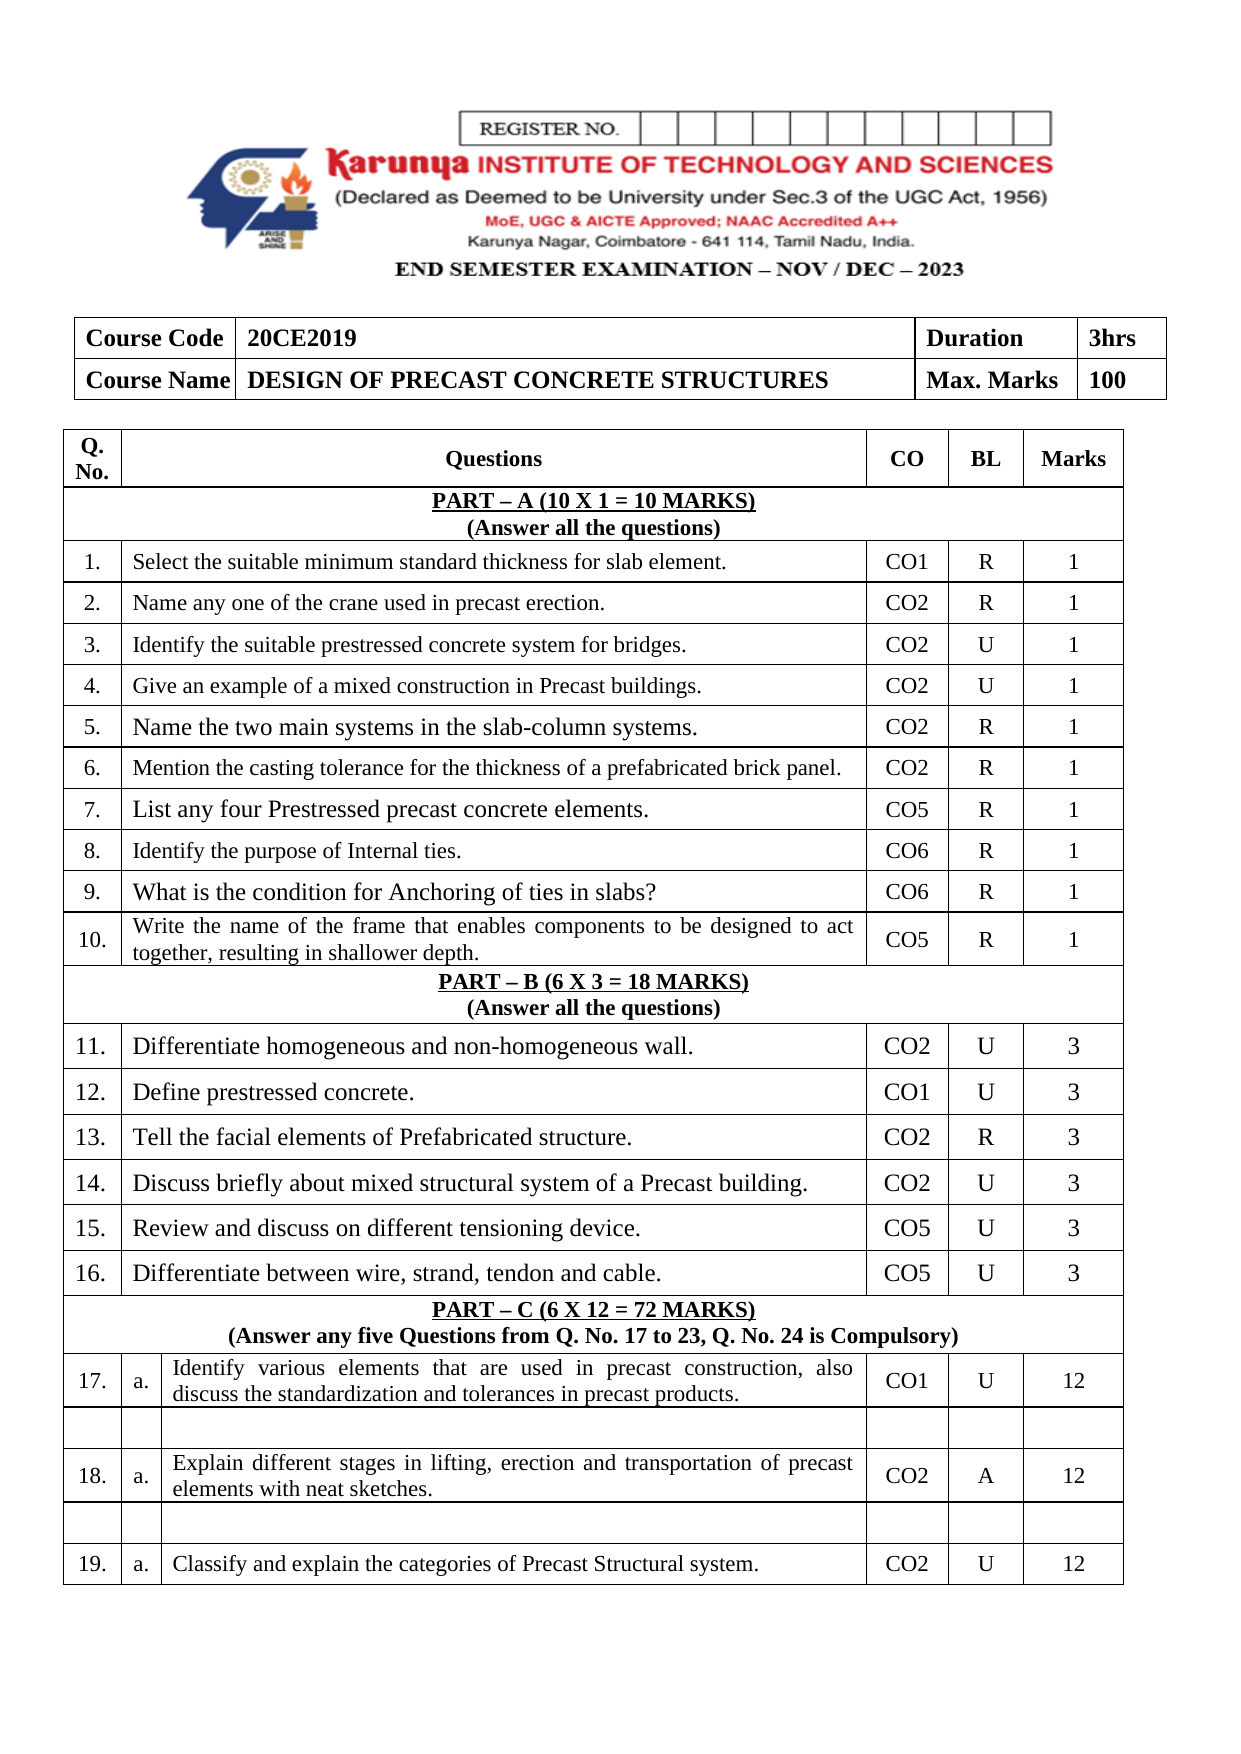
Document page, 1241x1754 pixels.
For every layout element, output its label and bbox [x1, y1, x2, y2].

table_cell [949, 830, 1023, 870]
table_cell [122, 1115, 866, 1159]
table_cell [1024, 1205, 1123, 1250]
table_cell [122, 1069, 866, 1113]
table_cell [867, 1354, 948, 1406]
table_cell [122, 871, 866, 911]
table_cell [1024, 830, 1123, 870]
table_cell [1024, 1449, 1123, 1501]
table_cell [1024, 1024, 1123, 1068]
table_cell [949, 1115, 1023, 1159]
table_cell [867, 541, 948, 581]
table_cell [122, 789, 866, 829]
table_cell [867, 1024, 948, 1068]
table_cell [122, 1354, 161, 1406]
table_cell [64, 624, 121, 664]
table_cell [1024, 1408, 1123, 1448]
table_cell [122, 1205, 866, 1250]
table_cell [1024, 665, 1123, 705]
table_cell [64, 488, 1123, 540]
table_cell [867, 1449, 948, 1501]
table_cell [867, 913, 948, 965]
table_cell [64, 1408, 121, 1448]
picture [183, 89, 1057, 288]
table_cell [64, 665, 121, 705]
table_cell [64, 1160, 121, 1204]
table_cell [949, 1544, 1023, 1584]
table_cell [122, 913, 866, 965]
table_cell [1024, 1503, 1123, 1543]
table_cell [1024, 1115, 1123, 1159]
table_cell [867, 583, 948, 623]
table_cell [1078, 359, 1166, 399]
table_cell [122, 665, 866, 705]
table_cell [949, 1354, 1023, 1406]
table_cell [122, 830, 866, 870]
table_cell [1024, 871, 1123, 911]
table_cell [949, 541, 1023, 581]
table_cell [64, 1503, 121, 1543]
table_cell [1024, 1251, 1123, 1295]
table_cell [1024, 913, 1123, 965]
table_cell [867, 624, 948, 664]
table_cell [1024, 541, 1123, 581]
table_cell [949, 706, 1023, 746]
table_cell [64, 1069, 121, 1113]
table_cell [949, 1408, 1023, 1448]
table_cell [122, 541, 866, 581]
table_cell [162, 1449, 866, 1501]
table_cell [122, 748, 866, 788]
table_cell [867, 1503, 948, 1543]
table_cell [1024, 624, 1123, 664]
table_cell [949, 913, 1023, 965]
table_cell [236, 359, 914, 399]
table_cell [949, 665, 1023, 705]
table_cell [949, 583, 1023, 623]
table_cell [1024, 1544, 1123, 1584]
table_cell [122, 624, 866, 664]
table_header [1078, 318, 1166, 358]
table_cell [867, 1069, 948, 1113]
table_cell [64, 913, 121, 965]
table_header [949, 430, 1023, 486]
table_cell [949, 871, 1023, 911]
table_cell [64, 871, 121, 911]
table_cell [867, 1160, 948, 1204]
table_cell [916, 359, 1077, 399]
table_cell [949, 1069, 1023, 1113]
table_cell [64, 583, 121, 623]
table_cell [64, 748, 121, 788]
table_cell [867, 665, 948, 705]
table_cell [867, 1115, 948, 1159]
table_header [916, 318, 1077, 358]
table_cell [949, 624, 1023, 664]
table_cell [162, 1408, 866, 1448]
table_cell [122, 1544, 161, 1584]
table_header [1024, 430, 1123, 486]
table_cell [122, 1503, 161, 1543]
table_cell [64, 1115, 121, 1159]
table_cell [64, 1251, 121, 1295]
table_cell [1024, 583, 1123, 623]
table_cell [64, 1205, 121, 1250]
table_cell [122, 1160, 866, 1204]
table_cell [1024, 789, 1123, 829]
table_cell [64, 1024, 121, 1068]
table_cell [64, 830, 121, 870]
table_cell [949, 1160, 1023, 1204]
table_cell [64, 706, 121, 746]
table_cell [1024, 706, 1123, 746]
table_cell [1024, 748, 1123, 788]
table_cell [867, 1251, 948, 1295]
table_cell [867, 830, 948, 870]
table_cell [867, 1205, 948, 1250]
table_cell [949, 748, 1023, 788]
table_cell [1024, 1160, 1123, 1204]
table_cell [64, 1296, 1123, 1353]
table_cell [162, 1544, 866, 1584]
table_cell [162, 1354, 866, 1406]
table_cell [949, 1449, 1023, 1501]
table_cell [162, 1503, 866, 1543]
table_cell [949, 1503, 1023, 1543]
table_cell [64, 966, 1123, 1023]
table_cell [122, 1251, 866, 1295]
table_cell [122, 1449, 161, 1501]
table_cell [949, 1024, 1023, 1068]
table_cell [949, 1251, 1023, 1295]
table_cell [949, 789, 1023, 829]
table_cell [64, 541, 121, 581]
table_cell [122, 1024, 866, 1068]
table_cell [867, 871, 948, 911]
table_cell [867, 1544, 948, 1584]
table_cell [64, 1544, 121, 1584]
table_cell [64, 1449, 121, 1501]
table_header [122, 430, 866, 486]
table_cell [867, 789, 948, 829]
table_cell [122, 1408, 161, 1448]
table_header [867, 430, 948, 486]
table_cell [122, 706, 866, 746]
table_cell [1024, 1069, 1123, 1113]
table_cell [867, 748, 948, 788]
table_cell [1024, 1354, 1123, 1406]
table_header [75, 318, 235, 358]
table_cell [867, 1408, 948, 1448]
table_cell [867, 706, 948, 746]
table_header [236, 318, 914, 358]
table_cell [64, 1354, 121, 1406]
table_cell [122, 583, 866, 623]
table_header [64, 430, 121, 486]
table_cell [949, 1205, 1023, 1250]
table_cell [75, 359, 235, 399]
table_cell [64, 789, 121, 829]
